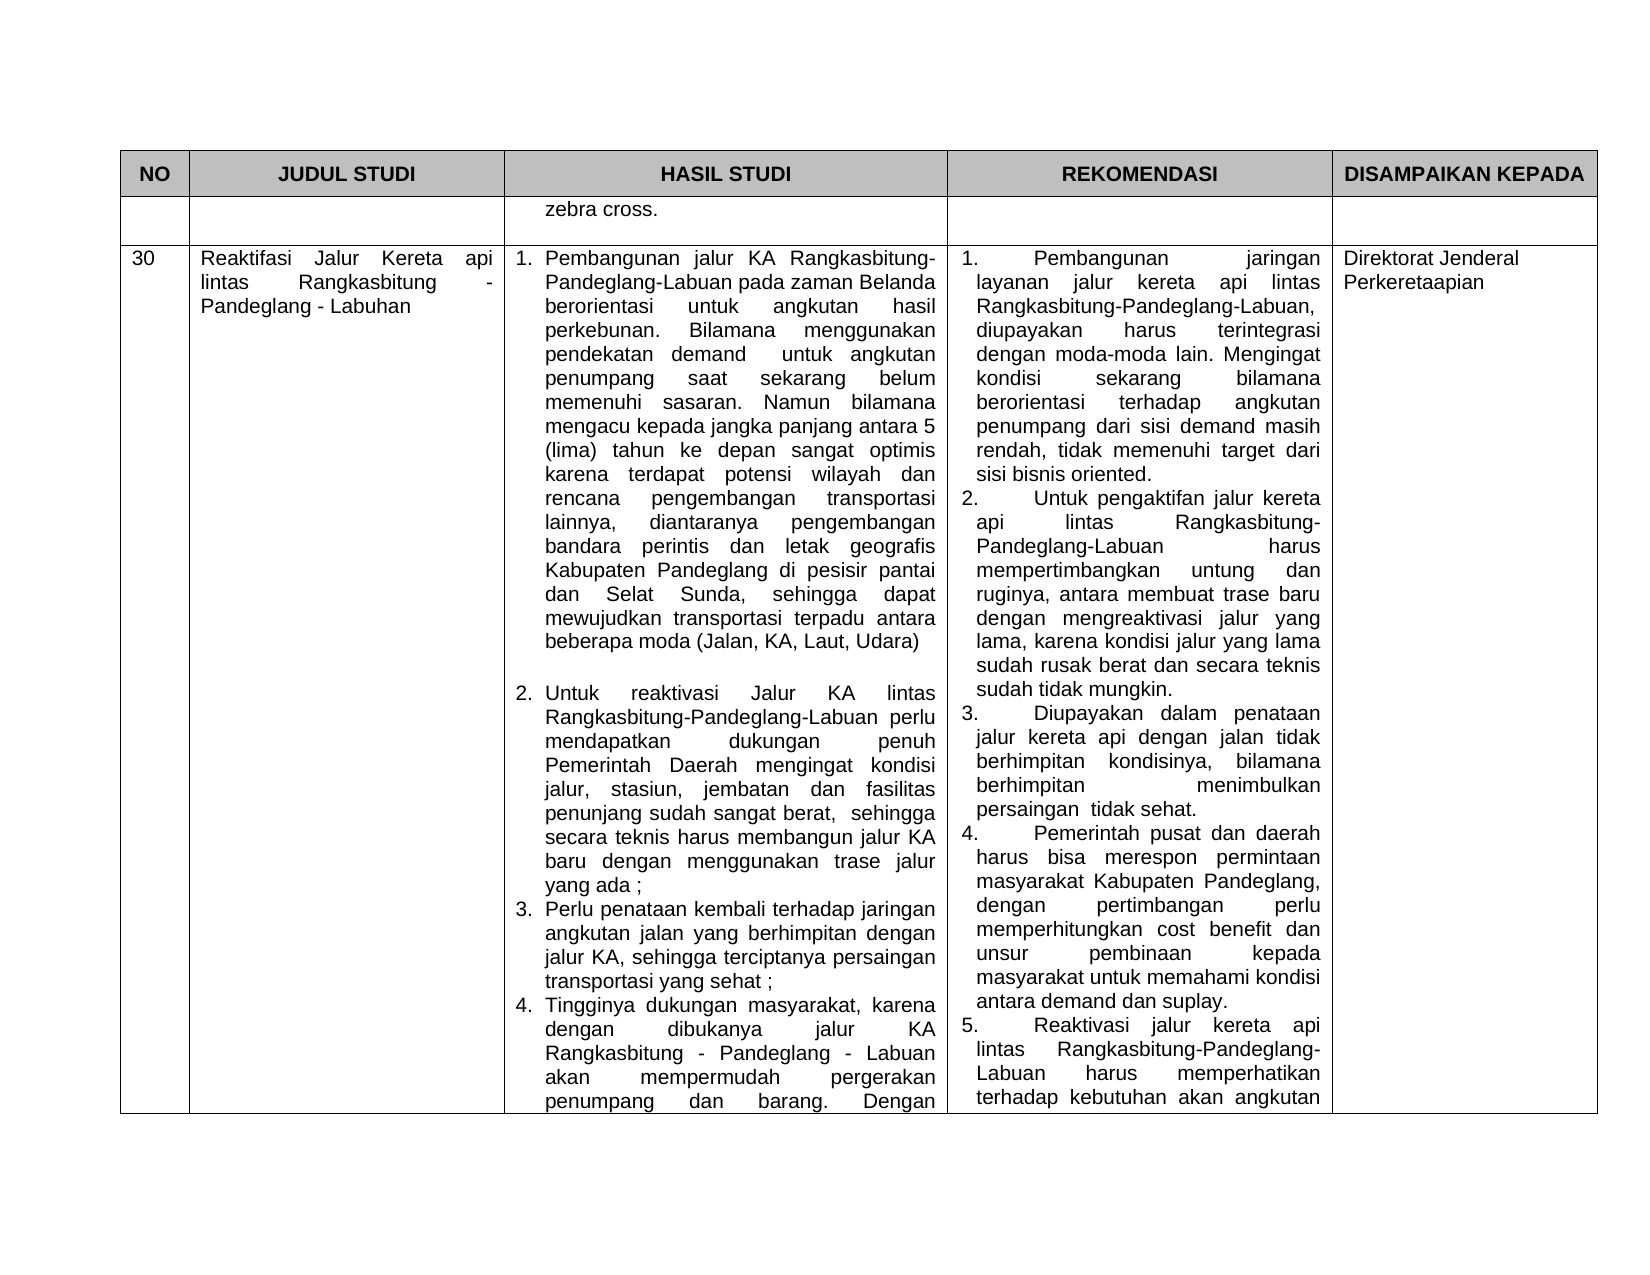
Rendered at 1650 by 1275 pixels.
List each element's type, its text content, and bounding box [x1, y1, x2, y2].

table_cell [190, 246, 504, 1112]
table_cell 29 [121, 197, 189, 245]
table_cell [1333, 197, 1597, 245]
table_header JUDUL STUDI [190, 151, 504, 196]
table_header NO [121, 151, 189, 196]
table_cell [948, 246, 1332, 1112]
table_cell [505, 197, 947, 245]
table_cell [190, 197, 504, 245]
table_header DISAMPAIKAN KEPADA [1333, 151, 1597, 196]
table_cell 30 [121, 246, 189, 1112]
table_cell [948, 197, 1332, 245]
table_cell Direktorat Jenderal Perkeretaapian [1333, 246, 1597, 1112]
table_header REKOMENDASI [948, 151, 1332, 196]
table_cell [505, 246, 947, 1112]
table_header HASIL STUDI [505, 151, 947, 196]
